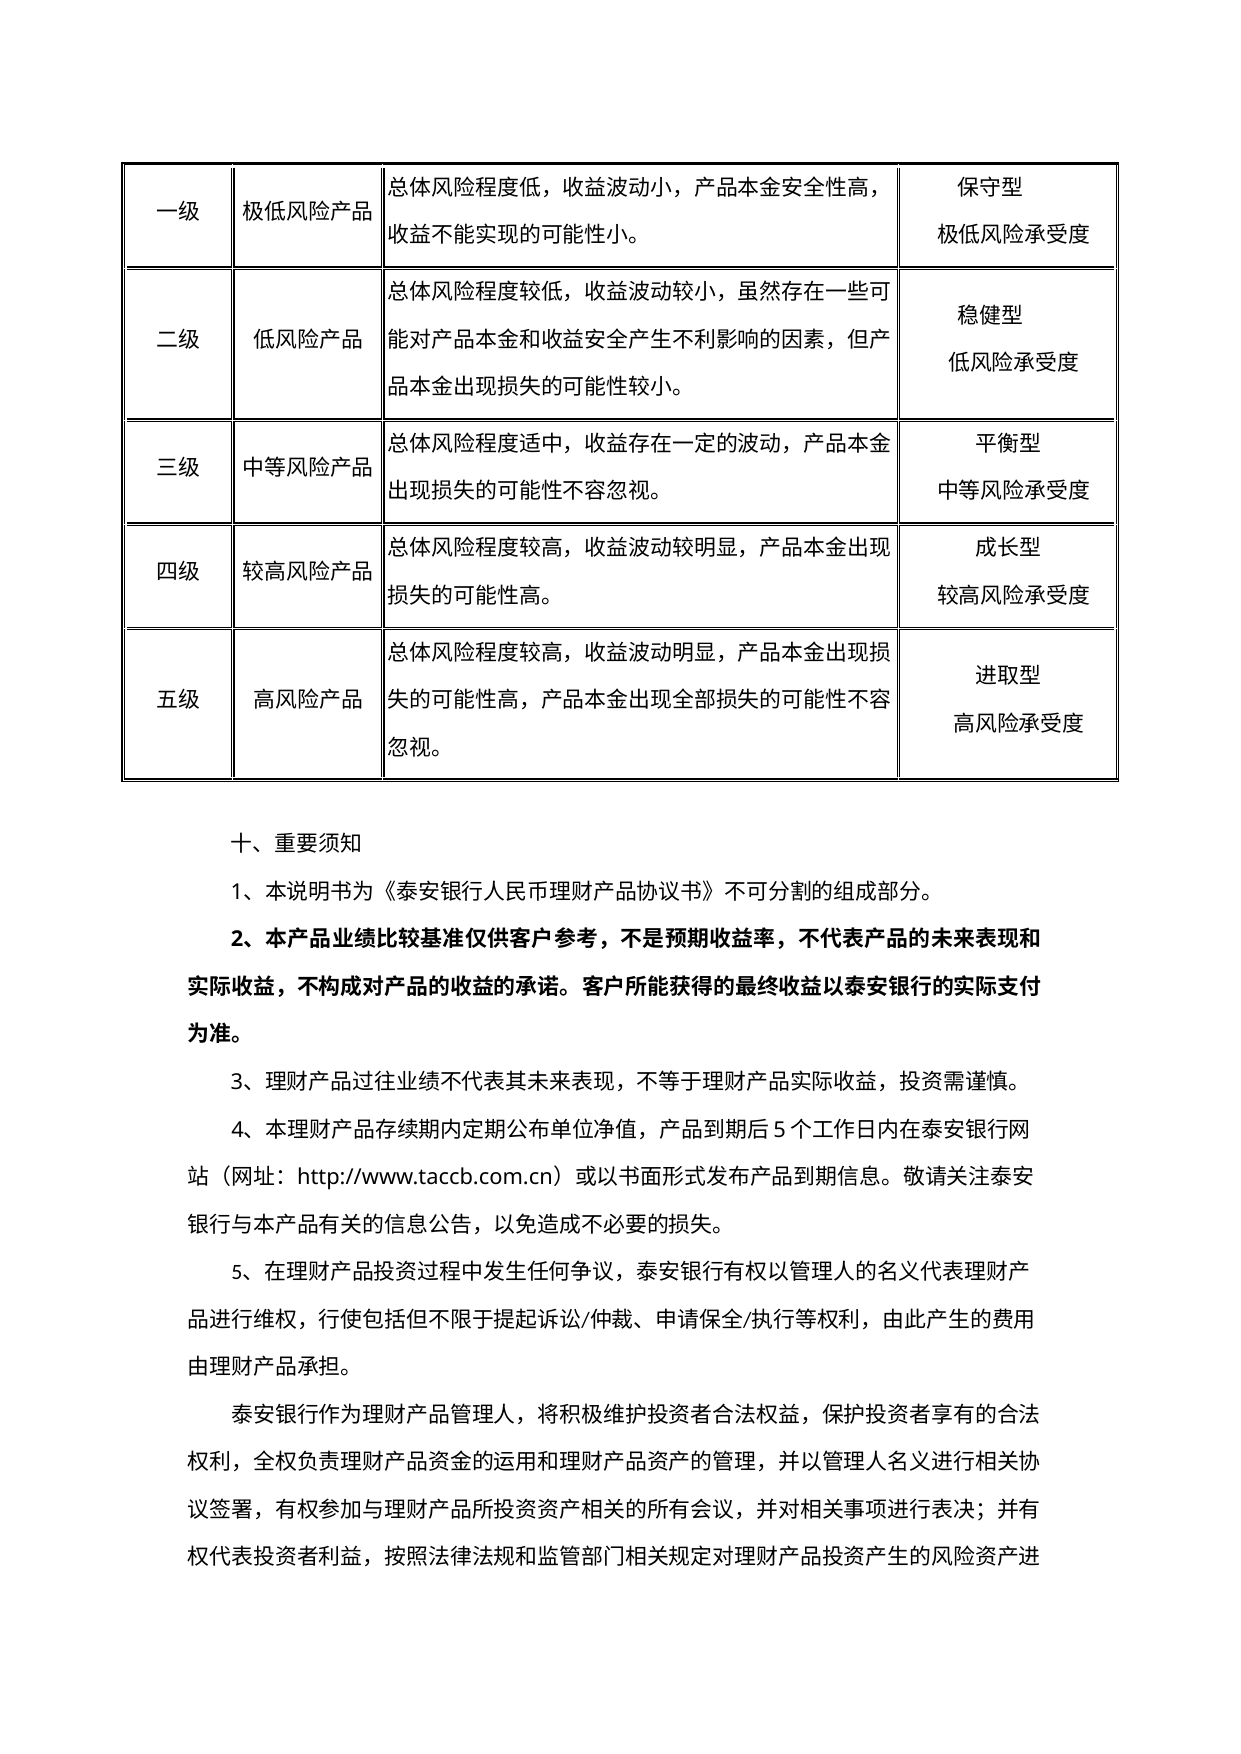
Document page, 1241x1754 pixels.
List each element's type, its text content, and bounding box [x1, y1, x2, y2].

text 2、本产品业绩比较基准仅供客户参考，不是预期收益率，不代表产品的未来表现和实际收益，不构成对产品的收益的承诺。客户所能获得的最终收益以泰安银行的实际支付为准。 [187, 921, 1042, 1048]
table_cell 三级 [125, 418, 231, 522]
table_cell 四级 [125, 522, 231, 627]
table_cell 进取型 高风险承受度 [899, 627, 1117, 778]
table_cell 低风险产品 [235, 270, 381, 418]
text 1、本说明书为《泰安银行人民币理财产品协议书》不可分割的组成部分。 [230, 874, 1042, 906]
table_cell 总体风险程度较高，收益波动较明显，产品本金出现损失的可能性高。 [385, 526, 897, 627]
table_cell 二级 [125, 266, 231, 418]
table_cell 总体风险程度适中，收益存在一定的波动，产品本金出现损失的可能性不容忽视。 [385, 422, 897, 522]
table_cell 高风险产品 [233, 627, 383, 778]
text 5、在理财产品投资过程中发生任何争议，泰安银行有权以管理人的名义代表理财产品进行维权，行使包括但不限于提起诉讼/仲裁、申请保全/执行等权利，由此产生的费用由理财产品承担。 [187, 1254, 1041, 1381]
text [187, 1397, 1041, 1571]
table_cell 稳健型 低风险承受度 [900, 266, 1116, 418]
table_cell 平衡型 中等风险承受度 [900, 418, 1116, 522]
table_cell 五级 [123, 627, 233, 778]
table_cell 总体风险程度低，收益波动小，产品本金安全性高，收益不能实现的可能性小。 [383, 165, 899, 266]
table_cell 成长型 较高风险承受度 [900, 522, 1116, 627]
text 3、理财产品过往业绩不代表其未来表现，不等于理财产品实际收益，投资需谨慎。 [187, 1064, 1042, 1096]
table_cell 一级 [125, 164, 233, 266]
table_cell 总体风险程度较低，收益波动较小，虽然存在一些可能对产品本金和收益安全产生不利影响的因素，但产品本金出现损失的可能性较小。 [385, 270, 897, 418]
table_cell 中等风险产品 [235, 422, 381, 522]
text 十、重要须知 [187, 826, 1042, 858]
table_cell 极低风险产品 [233, 164, 383, 266]
table_cell 保守型 极低风险承受度 [899, 165, 1116, 266]
text 4、本理财产品存续期内定期公布单位净值，产品到期后5个工作日内在泰安银行网站（网址：http://www.taccb.com.cn）或以书面形式发布产品到期信息。敬请关注泰安银行与本产品有关的信息公告，以免造成不必要的损失。 [187, 1112, 1041, 1238]
table_cell 总体风险程度较高，收益波动明显，产品本金出现损失的可能性高，产品本金出现全部损失的可能性不容忽视。 [383, 630, 899, 778]
table_cell 较高风险产品 [235, 526, 381, 627]
